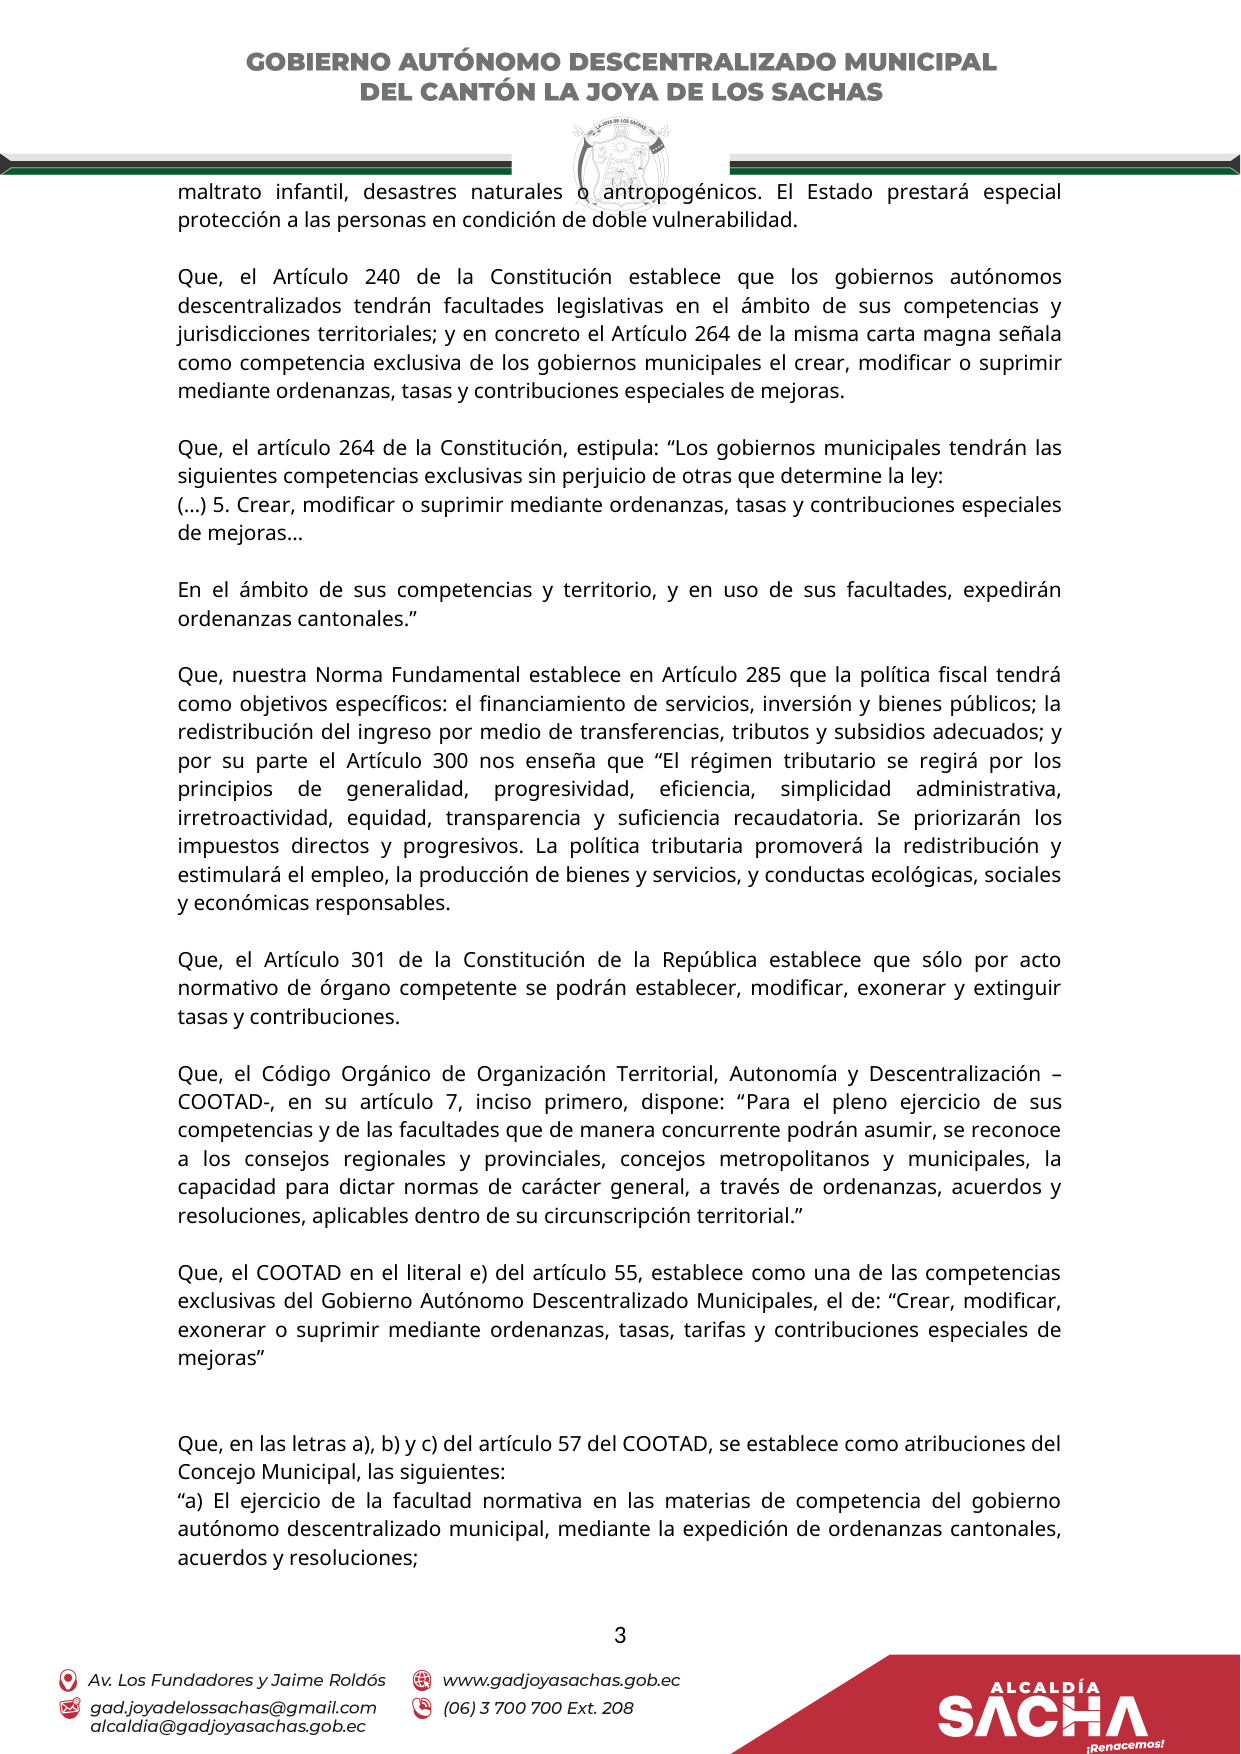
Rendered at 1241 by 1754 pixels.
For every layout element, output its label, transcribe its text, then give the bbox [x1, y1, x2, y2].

text Que, en las letras a), b) y c) del artículo 57 del COOTAD, se establece como atribuciones del Concejo Municipal, las siguientes: [177, 1429, 1063, 1486]
picture [0, 15, 1241, 1754]
text Que, el artículo 264 de la Constitución, estipula: “Los gobiernos municipales tendrán las siguientes competencias exclusivas sin perjuicio de otras que determine la ley: [177, 433, 1063, 490]
text Que, el Artículo 301 de la Constitución de la República establece que sólo por acto normativo de órgano competente se podrán establecer, modificar, exonerar y extinguir tasas y contribuciones. [177, 945, 1063, 1030]
text Que, el COOTAD en el literal e) del artículo 55, establece como una de las competencias exclusivas del Gobierno Autónomo Descentralizado Municipales, el de: “Crear, modificar, exonerar o suprimir mediante ordenanzas, tasas, tarifas y contribuciones especiales de mejoras” [177, 1258, 1063, 1372]
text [177, 177, 1063, 234]
text Que, el Código Orgánico de Organización Territorial, Autonomía y Descentralización –COOTAD-, en su artículo 7, inciso primero, dispone: “Para el pleno ejercicio de sus competencias y de las facultades que de manera concurrente podrán asumir, se reconoce a los consejos regionales y provinciales, concejos metropolitanos y municipales, la capacidad para dictar normas de carácter general, a través de ordenanzas, acuerdos y resoluciones, aplicables dentro de su circunscripción territorial.” [177, 1059, 1063, 1229]
text Que, el Artículo 240 de la Constitución establece que los gobiernos autónomos descentralizados tendrán facultades legislativas en el ámbito de sus competencias y jurisdicciones territoriales; y en concreto el Artículo 264 de la misma carta magna señala como competencia exclusiva de los gobiernos municipales el crear, modificar o suprimir mediante ordenanzas, tasas y contribuciones especiales de mejoras. [177, 262, 1063, 405]
text (…) 5. Crear, modificar o suprimir mediante ordenanzas, tasas y contribuciones especiales de mejoras… [177, 490, 1063, 547]
text “a) El ejercicio de la facultad normativa en las materias de competencia del gobierno autónomo descentralizado municipal, mediante la expedición de ordenanzas cantonales, acuerdos y resoluciones; [177, 1486, 1063, 1571]
text Que, nuestra Norma Fundamental establece en Artículo 285 que la política fiscal tendrá como objetivos específicos: el financiamiento de servicios, inversión y bienes públicos; la redistribución del ingreso por medio de transferencias, tributos y subsidios adecuados; y por su parte el Artículo 300 nos enseña que “El régimen tributario se regirá por los principios de generalidad, progresividad, eficiencia, simplicidad administrativa, irretroactividad, equidad, transparencia y suficiencia recaudatoria. Se priorizarán los impuestos directos y progresivos. La política tributaria promoverá la redistribución y estimulará el empleo, la producción de bienes y servicios, y conductas ecológicas, sociales y económicas responsables. [177, 661, 1063, 917]
text En el ámbito de sus competencias y territorio, y en uso de sus facultades, expedirán ordenanzas cantonales.” [177, 547, 1063, 632]
